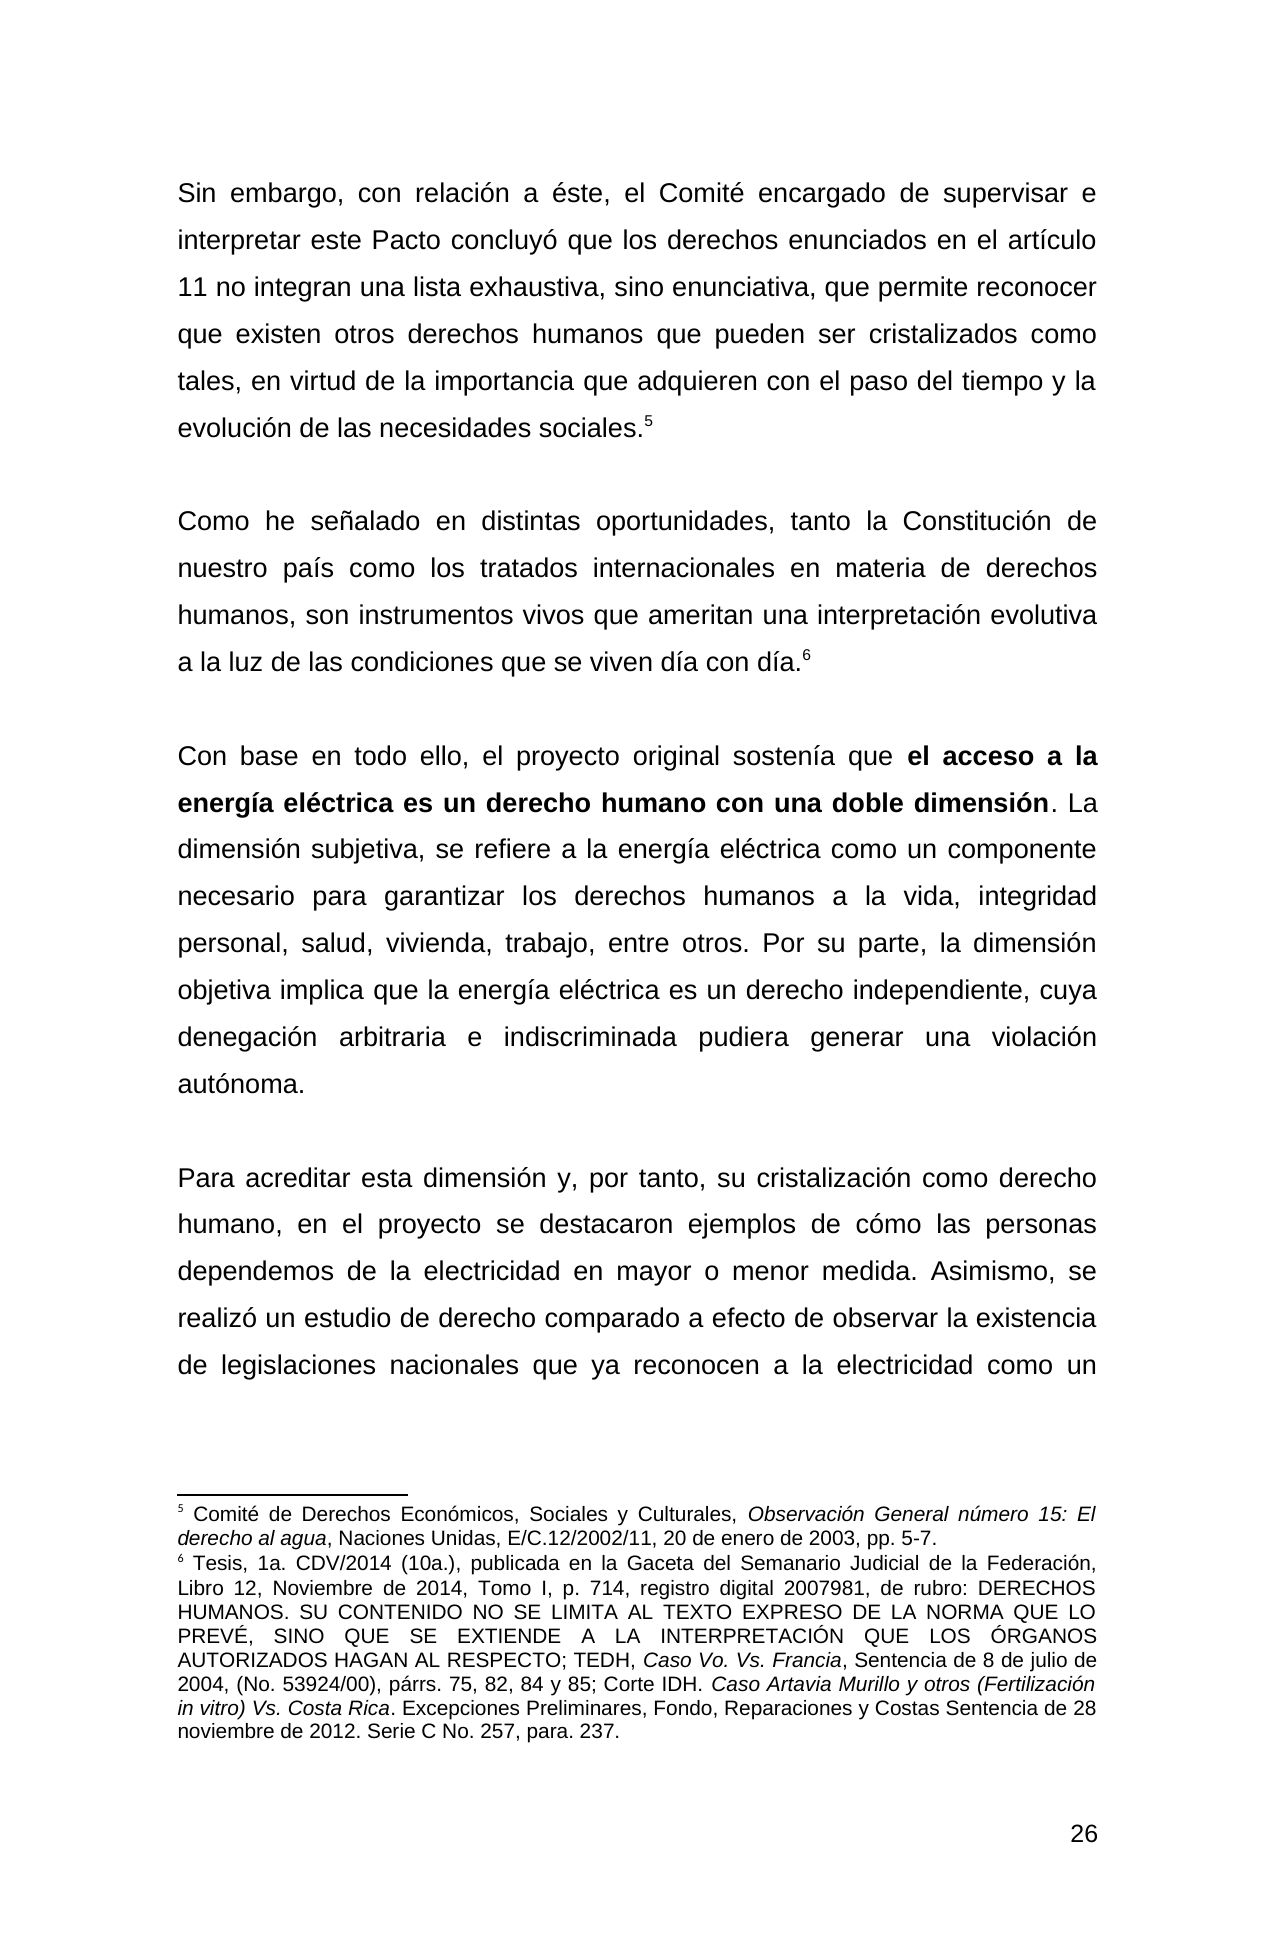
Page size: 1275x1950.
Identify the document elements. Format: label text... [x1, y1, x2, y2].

text Como he señalado en distintas oportunidades, tanto la Constitución de nuestro país como los tratados internacionales en materia de derechos humanos, son instrumentos vivos que ameritan una interpretación evolutiva a la luz de las condiciones que se viven día con día. [177, 505, 1098, 677]
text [177, 1162, 1098, 1380]
text Con base en todo ello, el proyecto original sostenía que el acceso a la energía eléctrica es un derecho humano con una doble dimensión. La dimensión subjetiva, se refiere a la energía eléctrica como un componente necesario para garantizar los derechos humanos a la vida, integridad personal, salud, vivienda, trabajo, entre otros. Por su parte, la dimensión objetiva implica que la energía eléctrica es un derecho independiente, cuya denegación arbitraria e indiscriminada pudiera generar una violación autónoma. [177, 740, 1098, 1099]
text Sin embargo, con relación a éste, el Comité encargado de supervisar e interpretar este Pacto concluyó que los derechos enunciados en el artículo 11 no integran una lista exhaustiva, sino enunciativa, que permite reconocer que existen otros derechos humanos que pueden ser cristalizados como tales, en virtud de la importancia que adquieren con el paso del tiempo y la evolución de las necesidades sociales. [177, 177, 1098, 443]
